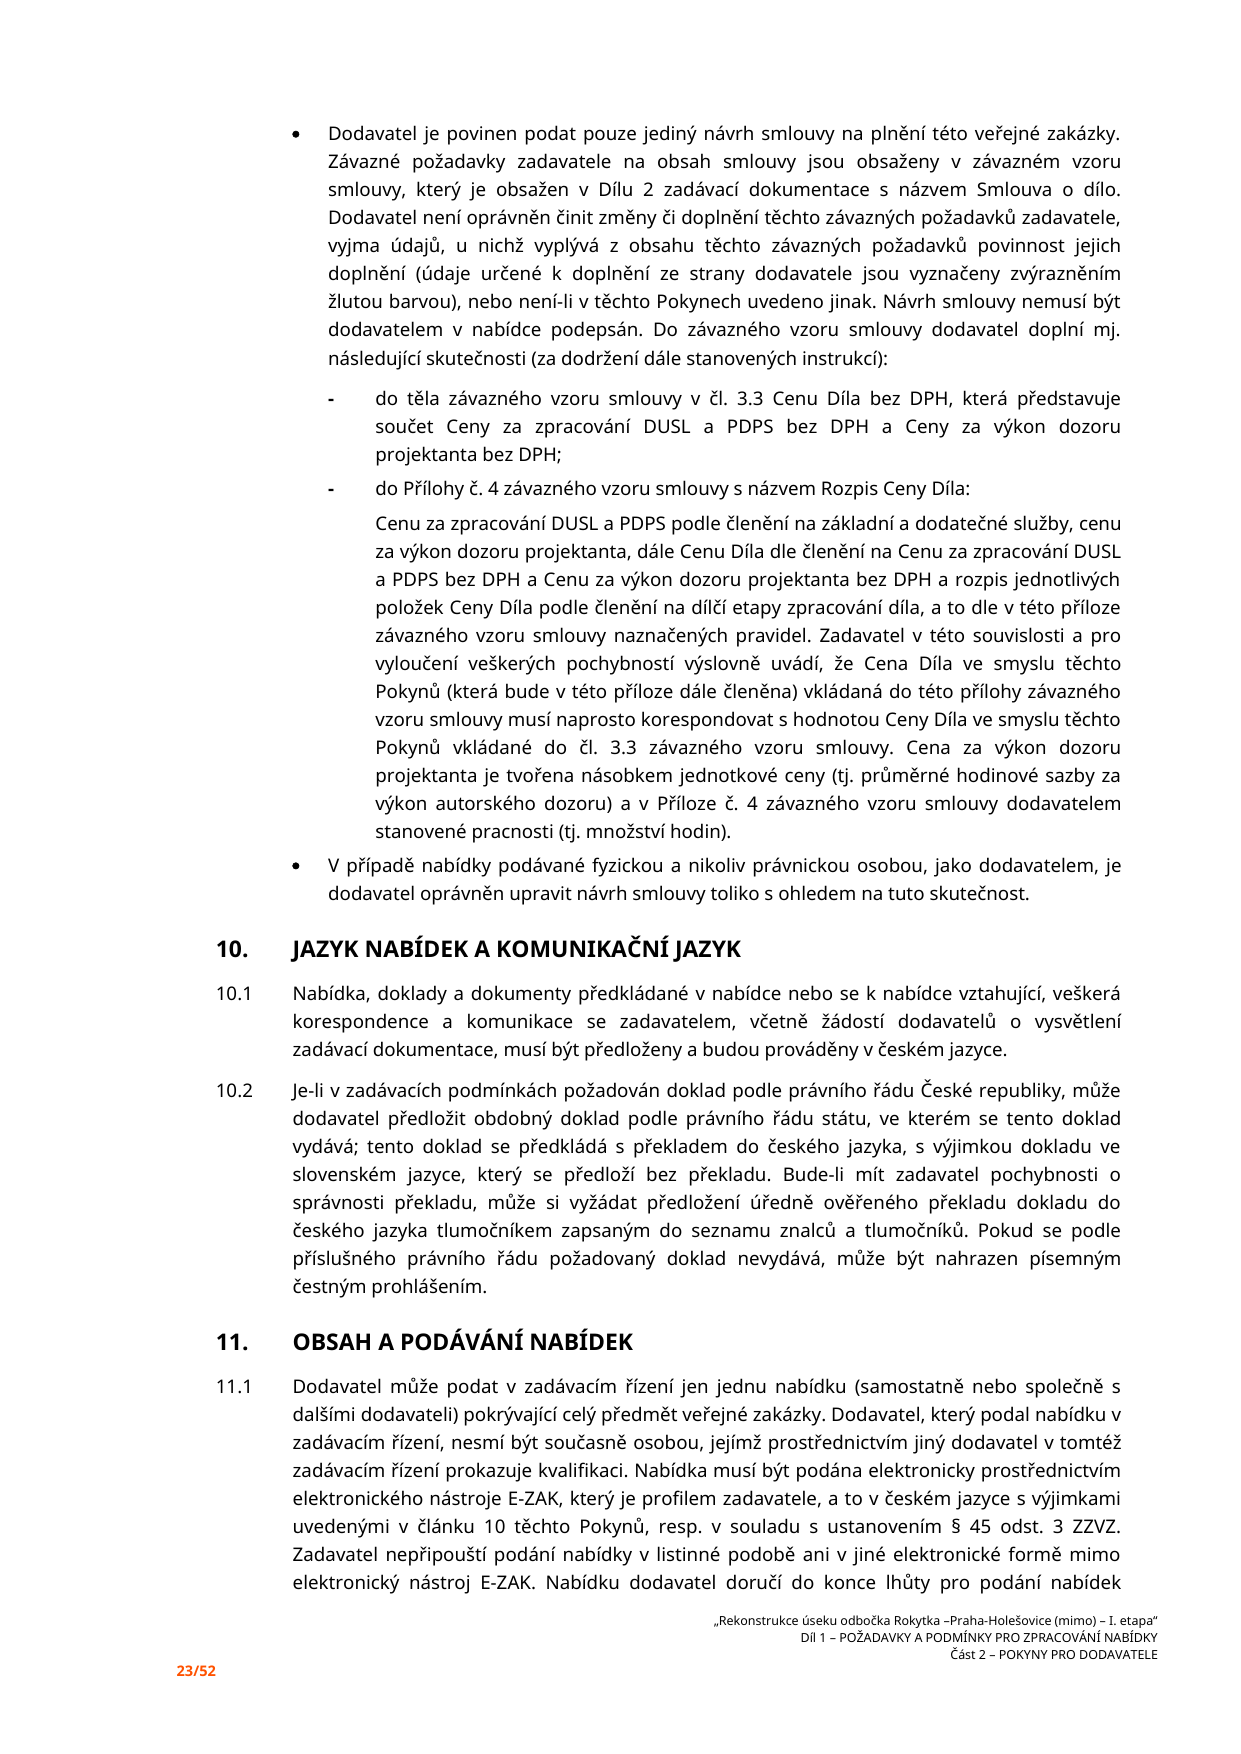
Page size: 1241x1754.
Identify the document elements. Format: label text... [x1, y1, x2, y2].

text Dodavatel je povinen podat pouze jediný návrh smlouvy na plnění této veřejné zakázky. Závazné požadavky zadavatele na obsah smlouvy jsou obsaženy v závazném vzoru smlouvy, který je obsažen v Dílu 2 zadávací dokumentace s názvem Smlouva o dílo. Dodavatel není oprávněn činit změny či doplnění těchto závazných požadavků zadavatele, vyjma údajů, u nichž vyplývá z obsahu těchto závazných požadavků povinnost jejich doplnění (údaje určené k doplnění ze strany dodavatele jsou vyznačeny zvýrazněním žlutou barvou), nebo není-li v těchto Pokynech uvedeno jinak. Návrh smlouvy nemusí být dodavatelem v nabídce podepsán. Do závazného vzoru smlouvy dodavatel doplní mj. následující skutečnosti (za dodržení dále stanovených instrukcí): [292, 121, 1122, 370]
text V případě nabídky podávané fyzickou a nikoliv právnickou osobou, jako dodavatelem, je dodavatel oprávněn upravit návrh smlouvy toliko s ohledem na tuto skutečnost. [292, 852, 1122, 906]
text Nabídka, doklady a dokumenty předkládané v nabídce nebo se k nabídce vztahující, veškerá korespondence a komunikace se zadavatelem, včetně žádostí dodavatelů o vysvětlení zadávací dokumentace, musí být předloženy a budou prováděny v českém jazyce. [216, 980, 1122, 1062]
text OBSAH a PODÁVÁNÍ NABÍDEK [216, 1326, 1122, 1357]
text do Přílohy č. 4 závazného vzoru smlouvy s názvem Rozpis Ceny Díla: [328, 476, 1122, 501]
text Je-li v zadávacích podmínkách požadován doklad podle právního řádu České republiky, může dodavatel předložit obdobný doklad podle právního řádu státu, ve kterém se tento doklad vydává; tento doklad se předkládá s překladem do českého jazyka, s výjimkou dokladu ve slovenském jazyce, který se předloží bez překladu. Bude-li mít zadavatel pochybnosti o správnosti překladu, může si vyžádat předložení úředně ověřeného překladu dokladu do českého jazyka tlumočníkem zapsaným do seznamu znalců a tlumočníků. Pokud se podle příslušného právního řádu požadovaný doklad nevydává, může být nahrazen písemným čestným prohlášením. [216, 1077, 1122, 1298]
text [216, 1373, 1122, 1594]
list Cenu za zpracování DUSL a PDPS podle členění na základní a dodatečné služby, cenu za výkon dozoru projektanta, dále Cenu Díla dle členění na Cenu za zpracování DUSL a PDPS bez DPH a Cenu za výkon dozoru projektanta bez DPH a rozpis jednotlivých položek Ceny Díla podle členění na dílčí etapy zpracování díla, a to dle v této příloze závazného vzoru smlouvy naznačených pravidel. Zadavatel v této souvislosti a pro vyloučení veškerých pochybností výslovně uvádí, že Cena Díla ve smyslu těchto Pokynů (která bude v této příloze dále členěna) vkládaná do této přílohy závazného vzoru smlouvy musí naprosto korespondovat s hodnotou Ceny Díla ve smyslu těchto Pokynů vkládané do čl. 3.3 závazného vzoru smlouvy. Cena za výkon dozoru projektanta je tvořena násobkem jednotkové ceny (tj. průměrné hodinové sazby za výkon autorského dozoru) a v Příloze č. 4 závazného vzoru smlouvy dodavatelem stanovené pracnosti (tj. množství hodin). [375, 510, 1122, 844]
text JAZYK NABÍDEK A KOMUNIKAČNÍ JAZYK [216, 933, 1122, 965]
text do těla závazného vzoru smlouvy v čl. 3.3 Cenu Díla bez DPH, která představuje součet Ceny za zpracování DUSL a PDPS bez DPH a Ceny za výkon dozoru projektanta bez DPH; [328, 385, 1122, 467]
